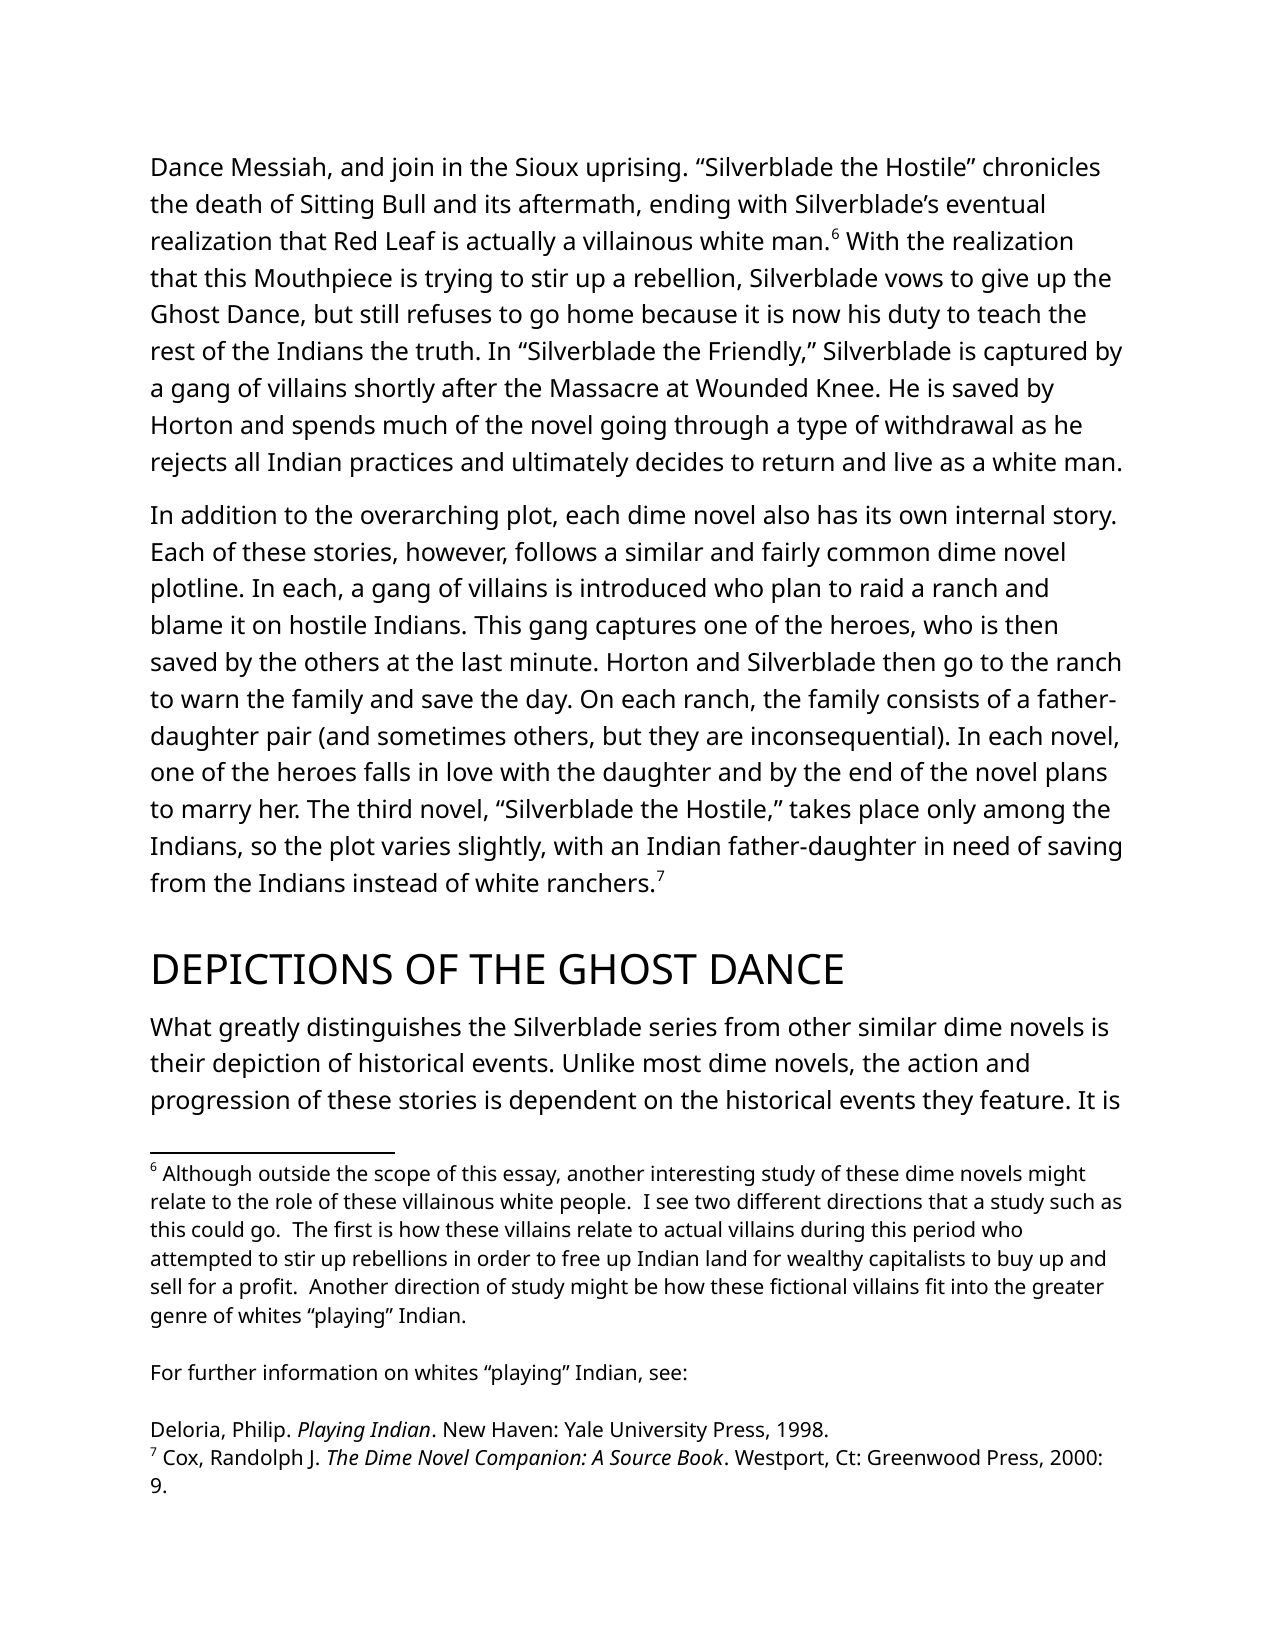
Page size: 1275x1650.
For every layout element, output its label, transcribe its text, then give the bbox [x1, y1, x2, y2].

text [150, 150, 1125, 478]
text In addition to the overarching plot, each dime novel also has its own internal story. Each of these stories, however, follows a similar and fairly common dime novel plotline. In each, a gang of villains is introduced who plan to raid a ranch and blame it on hostile Indians. This gang captures one of the heroes, who is then saved by the others at the last minute. Horton and Silverblade then go to the ranch to warn the family and save the day. On each ranch, the family consists of a father-daughter pair (and sometimes others, but they are inconsequential). In each novel, one of the heroes falls in love with the daughter and by the end of the novel plans to marry her. The third novel, “Silverblade the Hostile,” takes place only among the Indians, so the plot varies slightly, with an Indian father-daughter in need of saving from the Indians instead of white ranchers. [150, 498, 1125, 899]
subtitle DEPICTIONS OF THE GHOST DANCE [150, 939, 1125, 996]
text What greatly distinguishes the Silverblade series from other similar dime novels is their depiction of historical events. Unlike most dime novels, the action and progression of these stories is dependent on the historical events they feature. It is because of his faith in the Ghost Dance that Silverblade begins to follow Indian ways, and it is because of Sitting Bull the Messiah that Silverblade travels to South Dakota and takes part in the famous events that occurred there at the end of 1890. James L. Evans, in an analysis of the Silverblade series published in 1993, claimed that “the basis of these stories closely corresponds to the historical facts,” a statement unsubstantiated by modern knowledge of the Ghost Dance. As is now relatively well-known, many of the depictions of historical events in these dime novels were inaccurate. In 1890, however, little accurate information about the Ghost Dance was known to most Americans. While wholly inaccurate by modern standards, the Silverblade novels are actually quite accurate reflections of the general understanding of the Ghost Dance, and related events, in 1890. [150, 1009, 1125, 1117]
